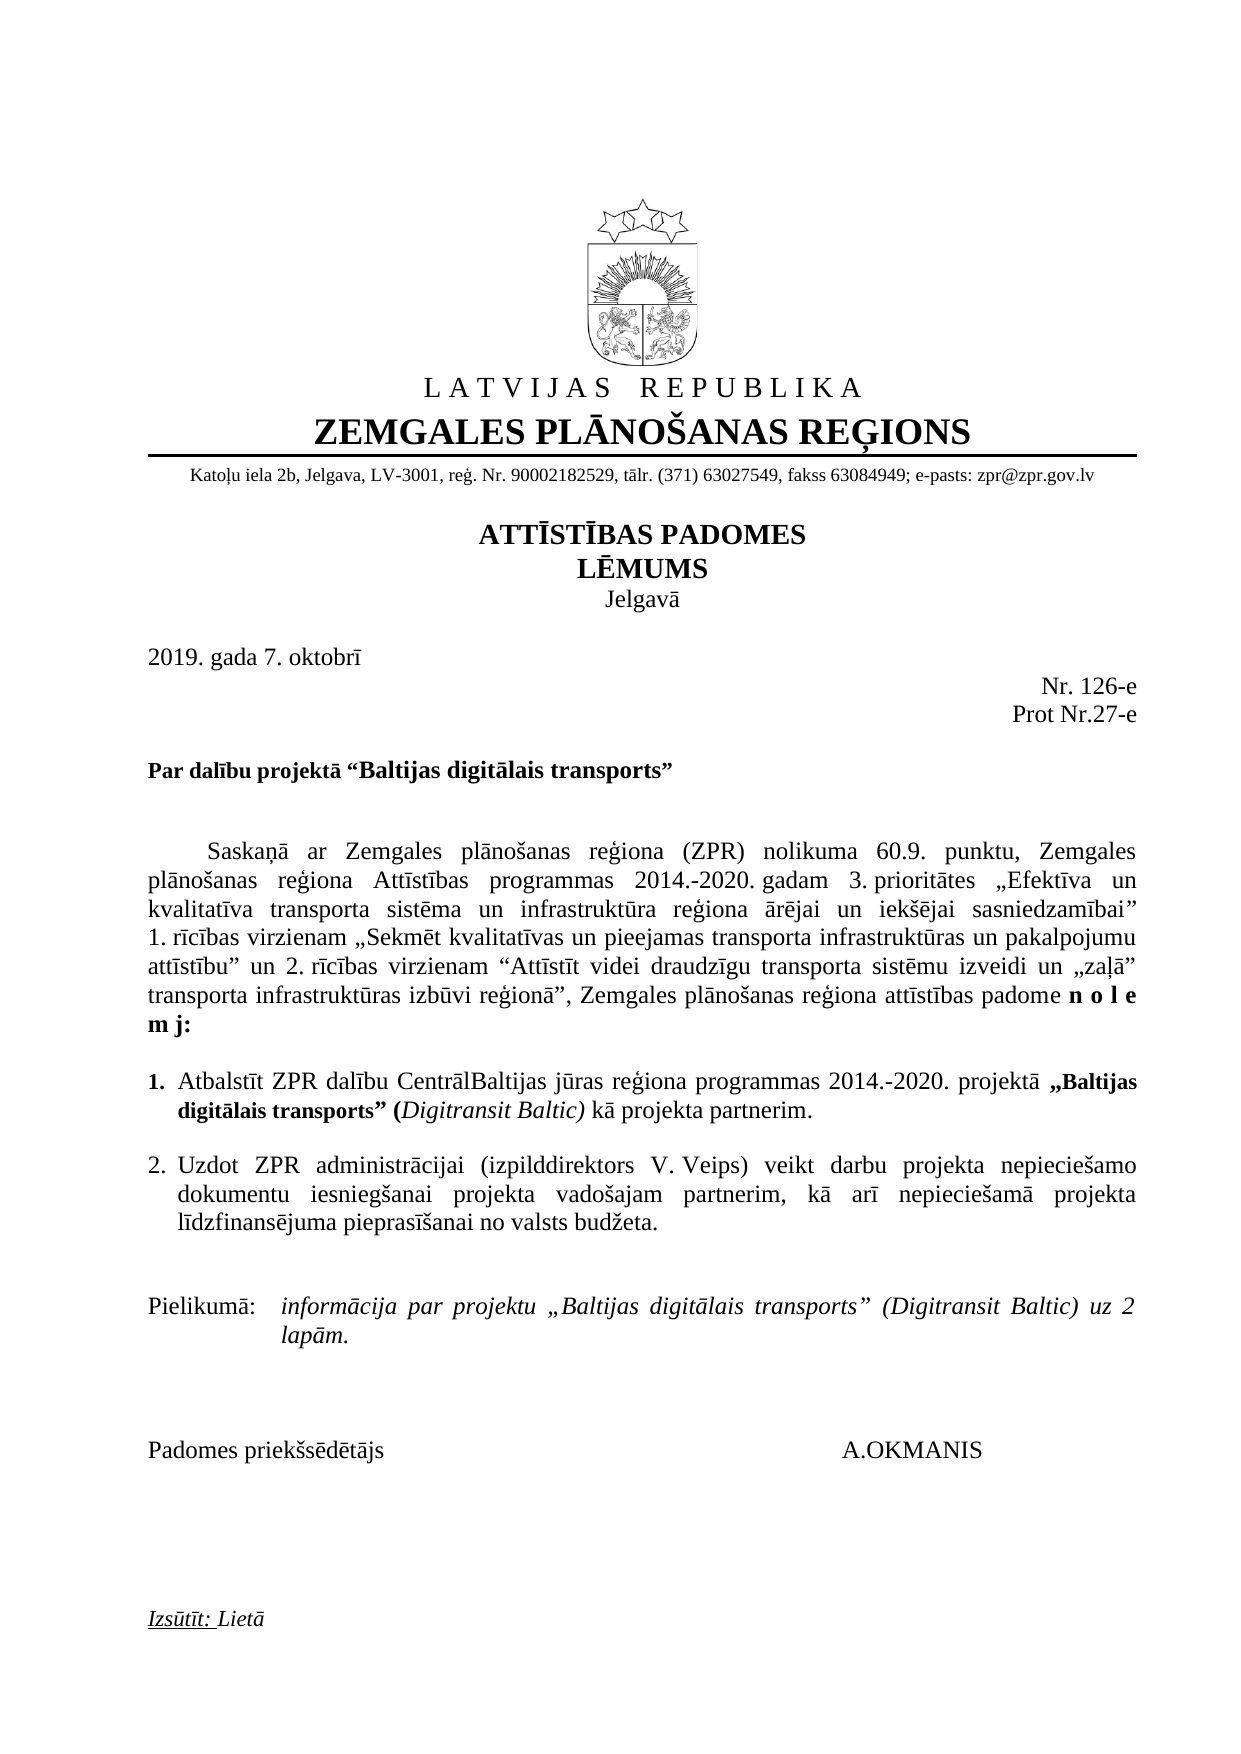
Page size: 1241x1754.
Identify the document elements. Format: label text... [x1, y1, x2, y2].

text Prot Nr.27-e [148, 699, 1137, 728]
text Izsūtīt: Lietā [148, 1605, 1137, 1632]
text 2019. gada 7. oktobrī [148, 642, 1137, 671]
text ZEMGALES PLĀNOŠANAS REĢIONS [148, 409, 1137, 454]
text Katoļu iela 2b, Jelgava, LV-3001, reģ. Nr. 90002182529, tālr. (371) 63027549, fakss 63084949; e-pasts: zpr@zpr.gov.lv [148, 464, 1137, 486]
text Padomes priekšsēdētājs A.OKMANIS [148, 1435, 1137, 1464]
text L A T V I J A S R E P U B L I K A [148, 371, 1137, 404]
list Uzdot ZPR administrācijai (izpilddirektors V. Veips) veikt darbu projekta nepieciešamo dokumentu iesniegšanai projekta vadošajam partnerim, kā arī nepieciešamā projekta līdzfinansējuma pieprasīšanai no valsts budžeta. [148, 1150, 1137, 1236]
picture [587, 198, 698, 366]
text LĒMUMS [148, 551, 1137, 584]
list Atbalstīt ZPR dalību CentrālBaltijas jūras reģiona programmas 2014.-2020. projektā „Baltijas digitālais transports” (Digitransit Baltic) kā projekta partnerim. [148, 1066, 1137, 1124]
text Nr. 126-e [148, 671, 1137, 699]
text ATTĪSTĪBAS PADOMES [148, 517, 1137, 551]
text Saskaņā ar Zemgales plānošanas reģiona (ZPR) nolikuma 60.9. punktu, Zemgales plānošanas reģiona Attīstības programmas 2014.-2020. gadam 3. prioritātes „Efektīva un kvalitatīva transporta sistēma un infrastruktūra reģiona ārējai un iekšējai sasniedzamībai” 1. rīcības virzienam „Sekmēt kvalitatīvas un pieejamas transporta infrastruktūras un pakalpojumu attīstību” un 2. rīcības virzienam “Attīstīt videi draudzīgu transporta sistēmu izveidi un „zaļā” transporta infrastruktūras izbūvi reģionā”, Zemgales plānošanas reģiona attīstības padome n o l e m j: [148, 836, 1137, 1037]
text Par dalību projektā “Baltijas digitālais transports” [148, 755, 1137, 783]
text Jelgavā [148, 584, 1137, 613]
text Pielikumā: informācija par projektu „Baltijas digitālais transports” (Digitransit Baltic) uz 2 lapām. [148, 1291, 1137, 1349]
